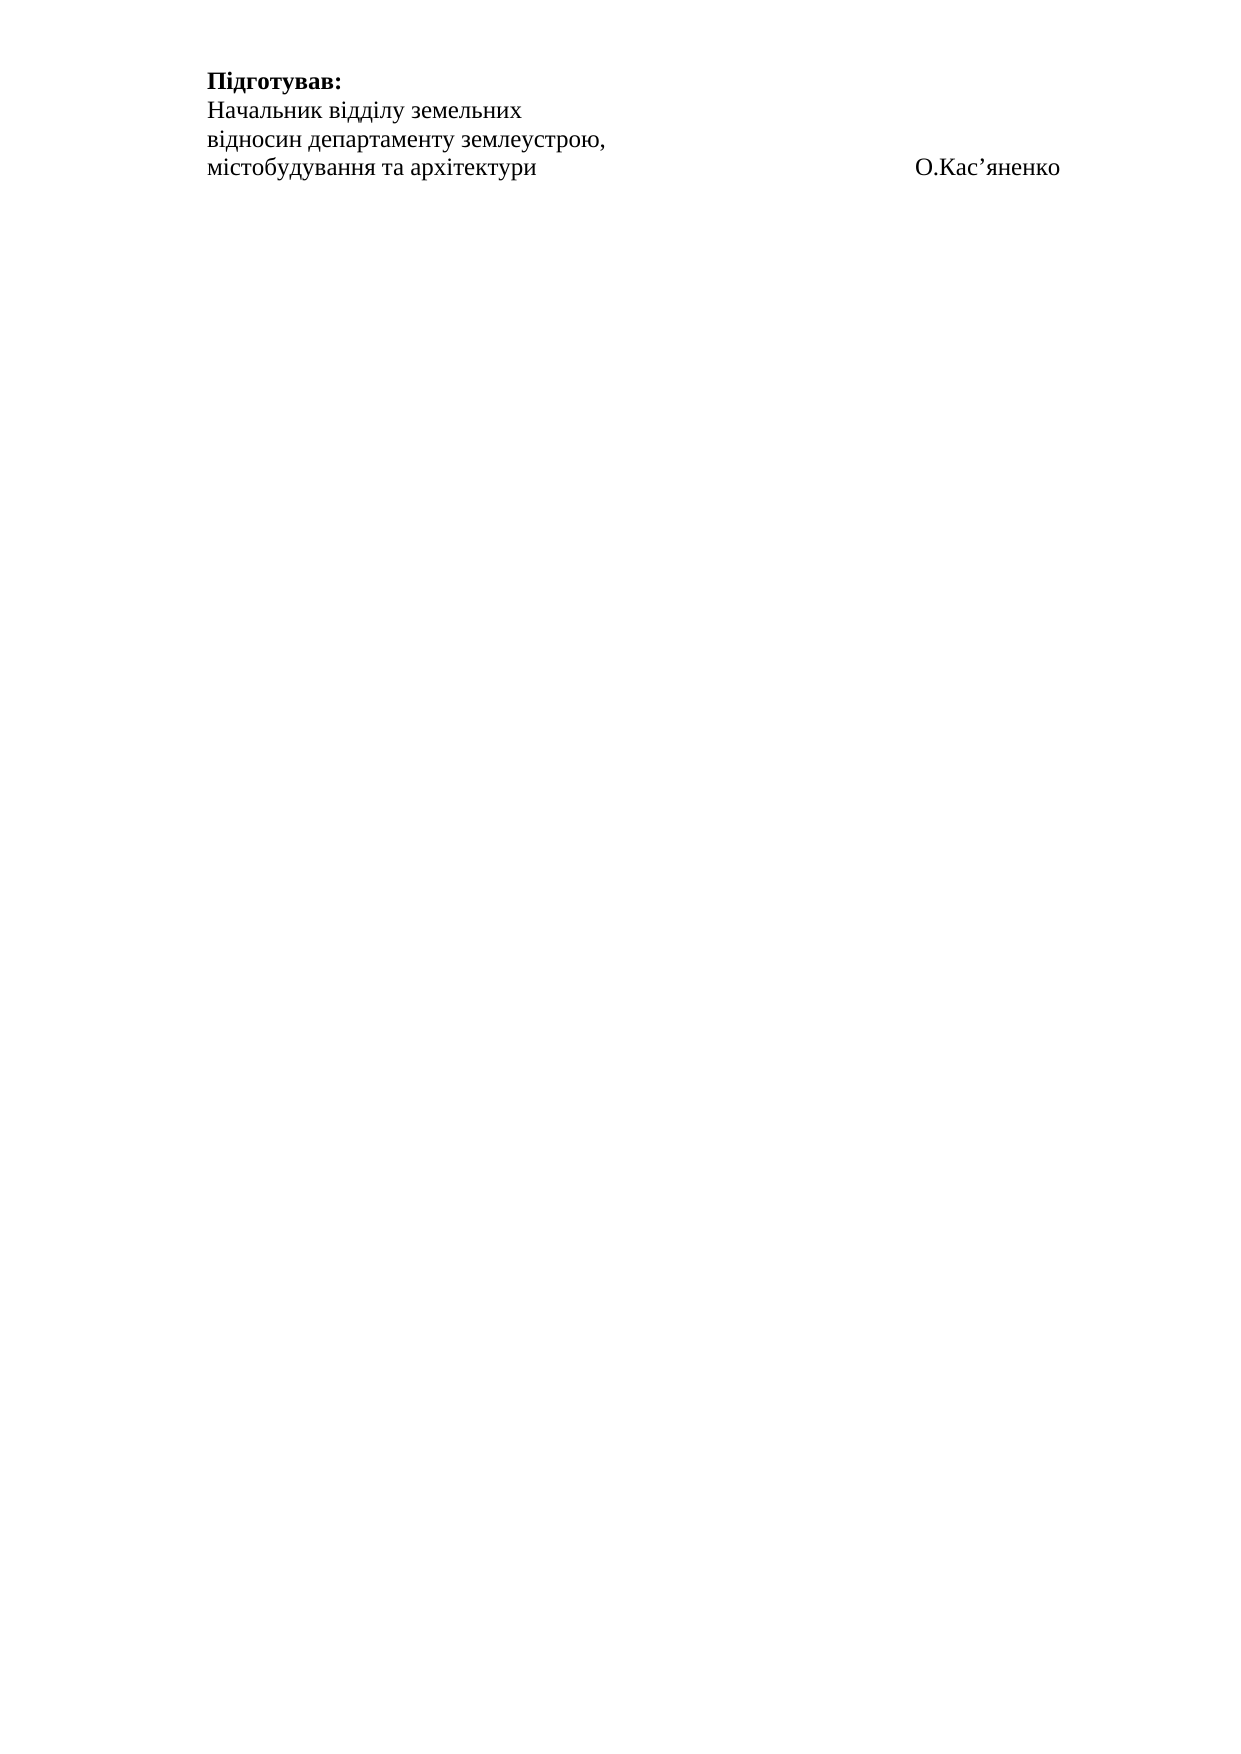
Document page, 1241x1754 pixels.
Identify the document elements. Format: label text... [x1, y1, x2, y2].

text містобудування та архітектури О.Кас’яненко [207, 152, 1200, 181]
text Підготував: [207, 66, 1200, 95]
text Начальник відділу земельних [207, 95, 1200, 124]
text відносин департаменту землеустрою, [207, 124, 1200, 152]
